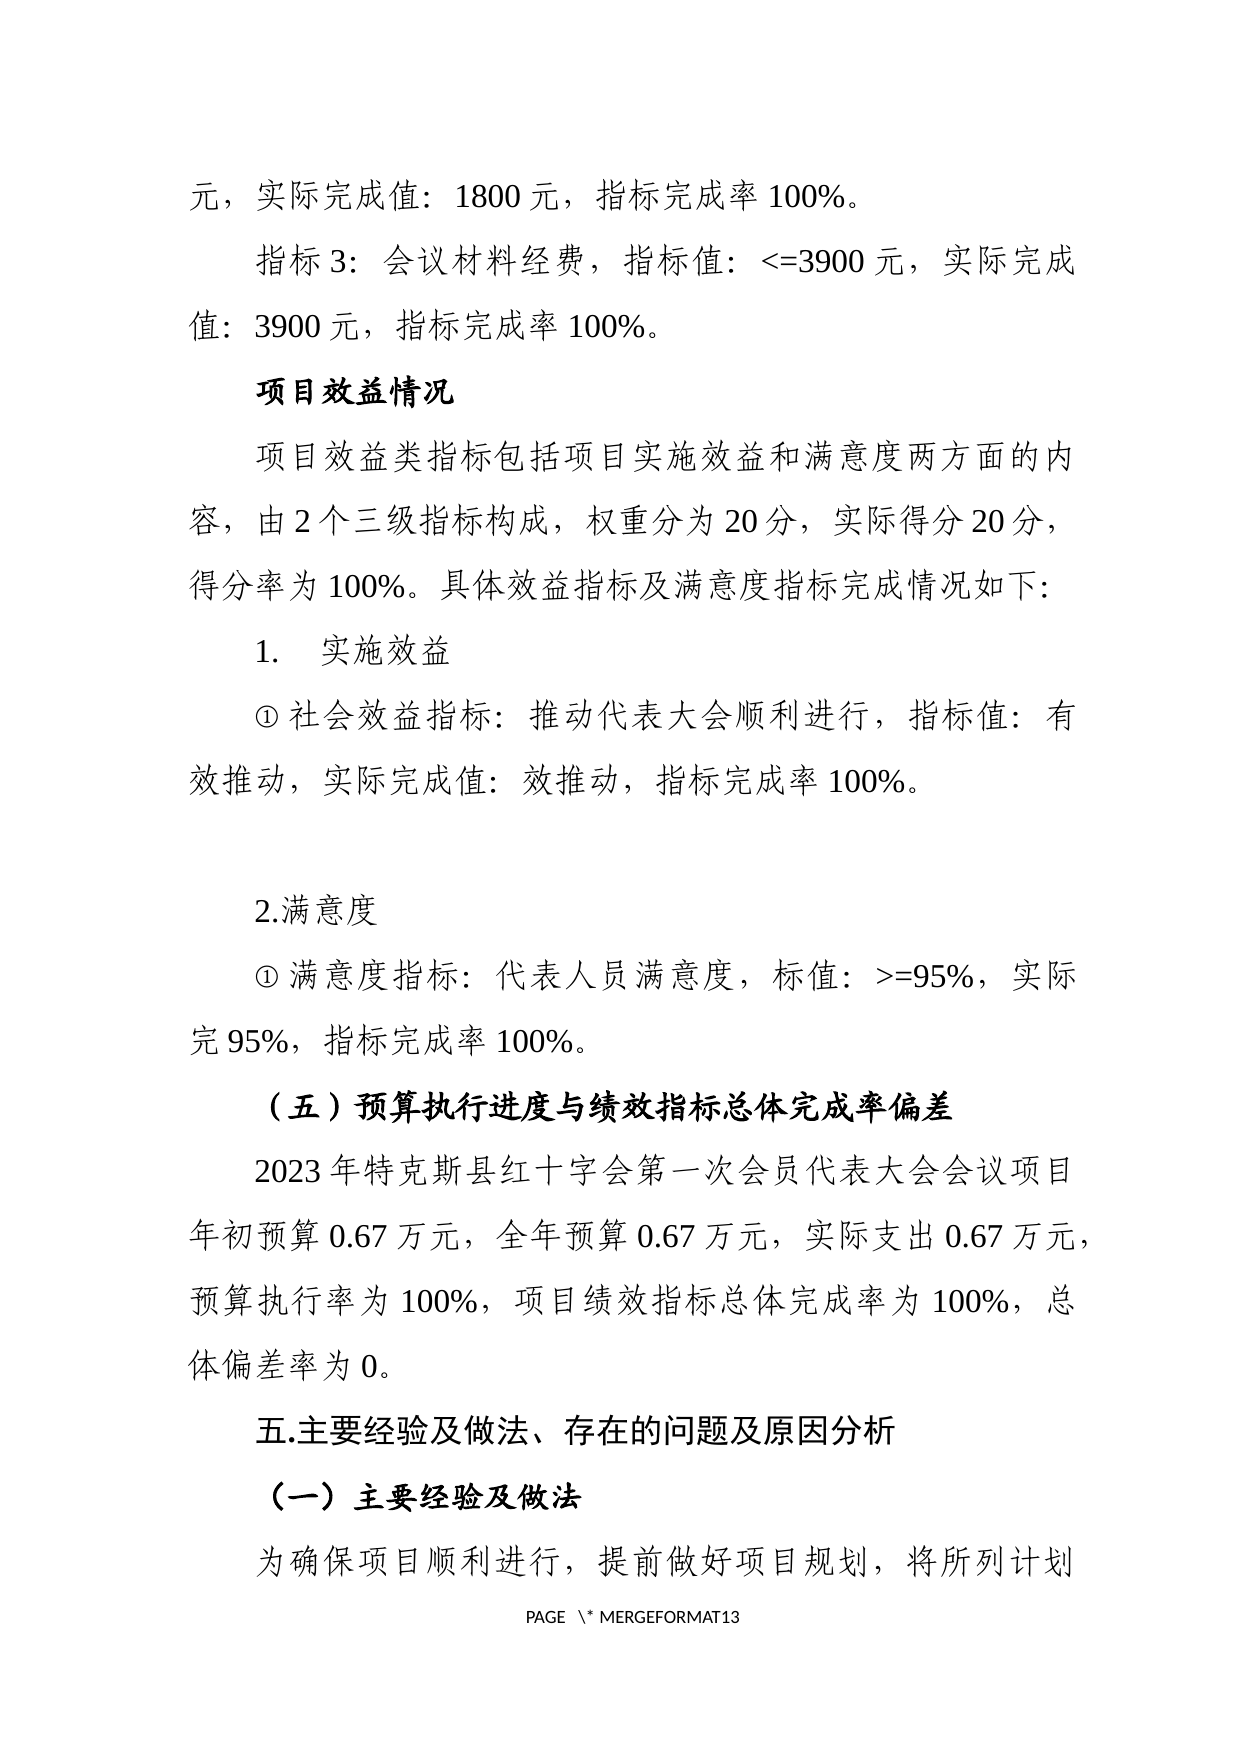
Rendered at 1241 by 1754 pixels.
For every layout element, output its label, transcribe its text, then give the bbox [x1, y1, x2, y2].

text （五）预算执行进度与绩效指标总体完成率偏差 [187, 1072, 1078, 1137]
text ①社会效益指标：推动代表大会顺利进行，指标值：有效推动，实际完成值：效推动，指标完成率100%。 [187, 682, 1078, 812]
text 2.满意度 [187, 877, 1078, 942]
list 实施效益 [187, 617, 1078, 682]
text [187, 162, 1078, 227]
list 项目效益情况 [187, 357, 1078, 422]
text （一）主要经验及做法 [187, 1462, 1078, 1527]
text 项目效益类指标包括项目实施效益和满意度两方面的内容，由2个三级指标构成，权重分为20分，实际得分20分，得分率为100%。具体效益指标及满意度指标完成情况如下： [187, 422, 1078, 617]
text ①满意度指标：代表人员满意度，标值：>=95%，实际完95%，指标完成率100%。 [187, 942, 1078, 1072]
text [187, 1527, 1078, 1592]
text 五.主要经验及做法、存在的问题及原因分析 [187, 1397, 1078, 1462]
text 2023年特克斯县红十字会第一次会员代表大会会议项目年初预算0.67万元，全年预算0.67万元，实际支出0.67万元，预算执行率为100%，项目绩效指标总体完成率为100%，总体偏差率为0。 [187, 1137, 1078, 1397]
text 指标3：会议材料经费，指标值：<=3900元，实际完成值：3900元，指标完成率100%。 [187, 227, 1078, 357]
